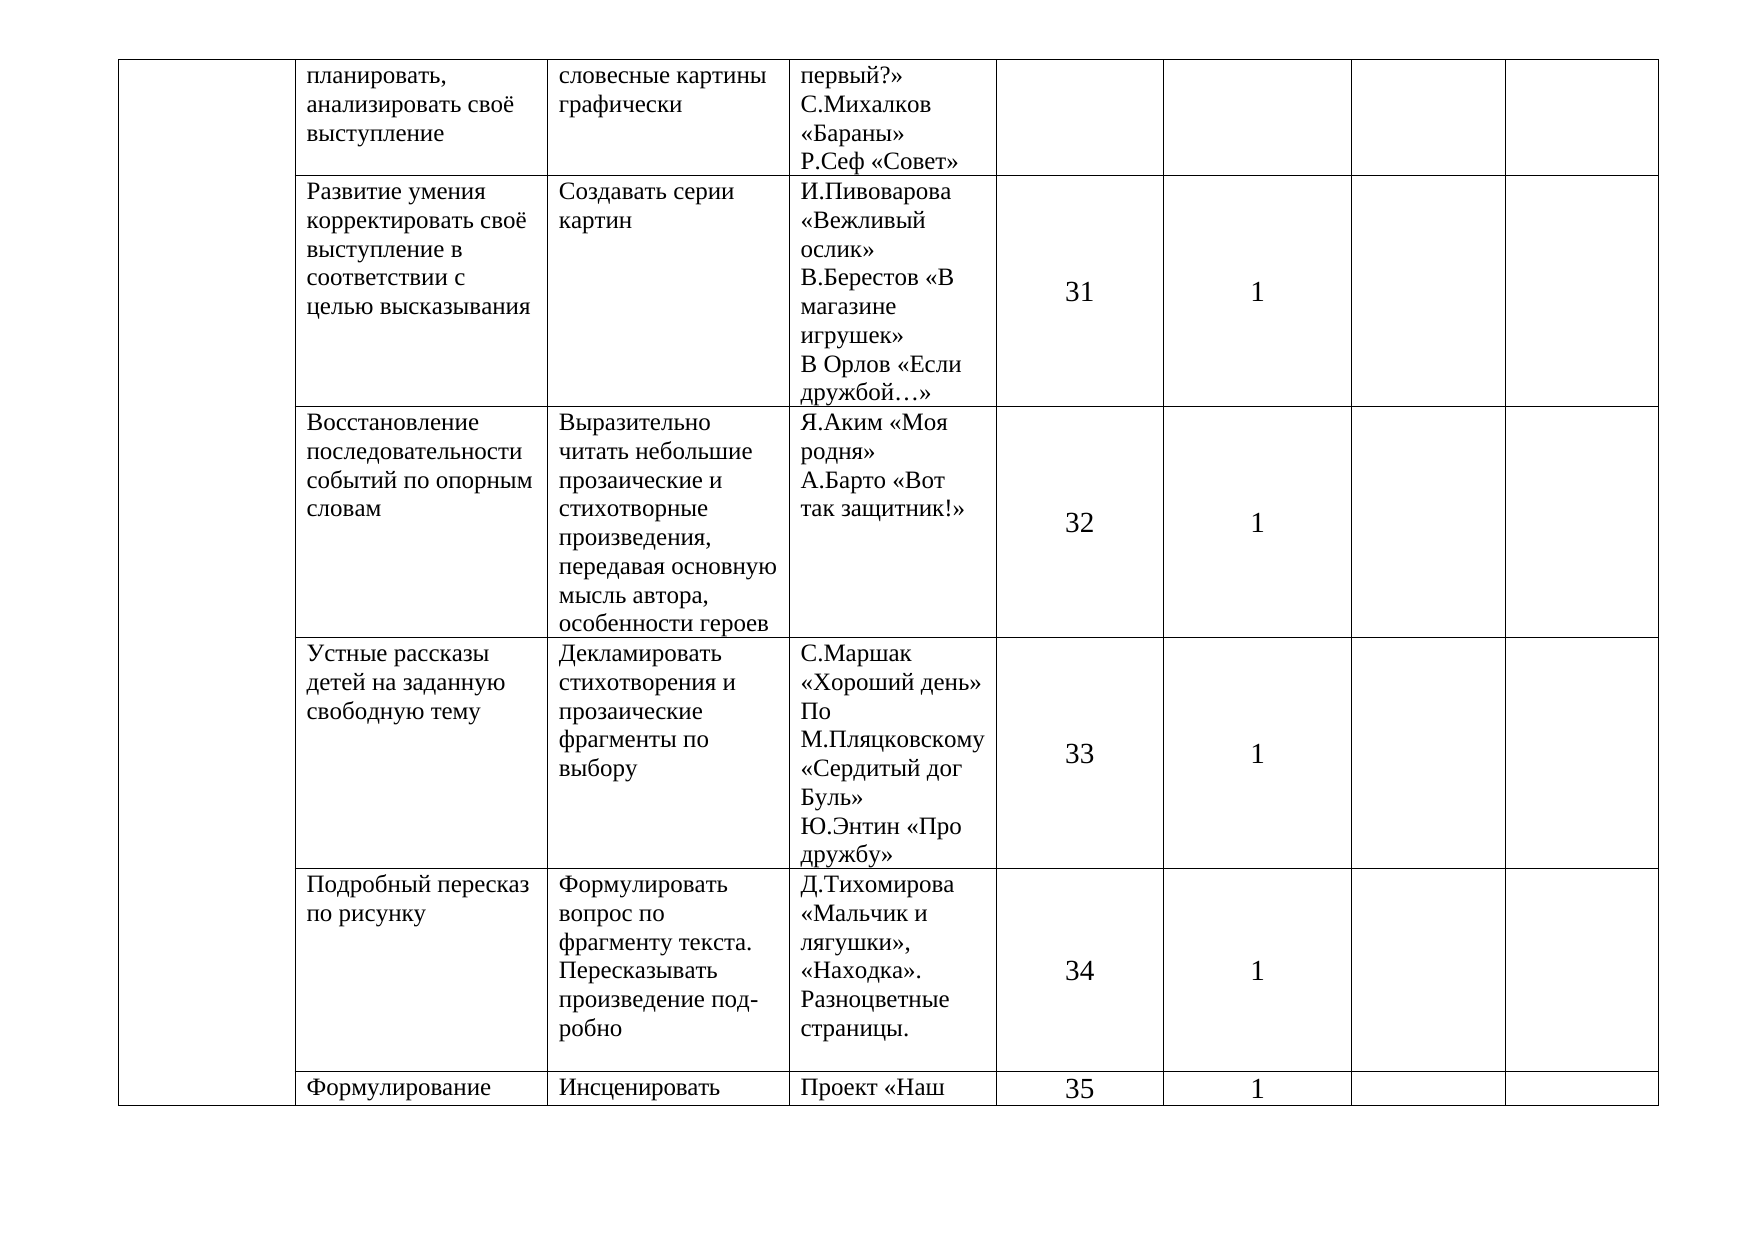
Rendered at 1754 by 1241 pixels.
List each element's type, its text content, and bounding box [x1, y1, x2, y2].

table_cell Д.Тихомирова «Мальчик и лягушки», «Находка». Разноцветные страницы. [790, 869, 996, 1071]
table_cell [1506, 60, 1658, 175]
table_cell И.Пивоварова «Вежливый ослик» В.Берестов «В магазине игрушек» В Орлов «Если дружбой…» [790, 176, 996, 406]
table_cell [1352, 176, 1505, 406]
table_cell [1352, 407, 1505, 637]
table_cell Подробный пересказ по рисунку [296, 869, 547, 1071]
table_cell Формулировать вопрос по фрагменту текста. Пересказывать произведение подробно [548, 869, 789, 1071]
table_cell [1506, 407, 1658, 637]
table_cell Декламировать стихотворения и прозаические фрагменты по выбору [548, 638, 789, 868]
table_cell 1 [1164, 869, 1351, 1071]
table_cell 34 [997, 869, 1163, 1071]
table_cell 30 [997, 60, 1163, 175]
table_cell 1 [1164, 60, 1351, 175]
table_cell 35 [997, 1072, 1163, 1105]
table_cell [790, 60, 996, 175]
table_cell Я.Аким «Моя родня» А.Барто «Вот так защитник!» [790, 407, 996, 637]
table_cell 32 [997, 407, 1163, 637]
table_cell 31 [997, 176, 1163, 406]
table_cell [1506, 638, 1658, 868]
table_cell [548, 1072, 789, 1105]
table_cell Устные рассказы детей на заданную свободную тему [296, 638, 547, 868]
table_cell [1506, 1072, 1658, 1105]
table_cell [296, 1072, 547, 1105]
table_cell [790, 1072, 996, 1105]
table_cell 1 [1164, 176, 1351, 406]
table_cell С.Маршак «Хороший день» По М.Пляцковскому «Сердитый дог Буль» Ю.Энтин «Про дружбу» [790, 638, 996, 868]
table_cell [1352, 60, 1505, 175]
table_cell [1506, 176, 1658, 406]
table_cell Создавать серии картин [548, 176, 789, 406]
table_cell [1352, 869, 1505, 1071]
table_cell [548, 60, 789, 175]
table_cell 1 [1164, 638, 1351, 868]
table_cell [1352, 1072, 1505, 1105]
table_cell Выразительно читать небольшие прозаические и стихотворные произведения, передавая основную мысль автора, особенности героев [548, 407, 789, 637]
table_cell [296, 60, 547, 175]
table_cell [1352, 638, 1505, 868]
table_cell 1 [1164, 407, 1351, 637]
table_cell Развитие умения корректировать своё выступление в соответствии с целью высказывания [296, 176, 547, 406]
table_cell Восстановление последовательности событий по опорным словам [296, 407, 547, 637]
table_cell [1506, 869, 1658, 1071]
table_cell 33 [997, 638, 1163, 868]
table_cell 1 [1164, 1072, 1351, 1105]
